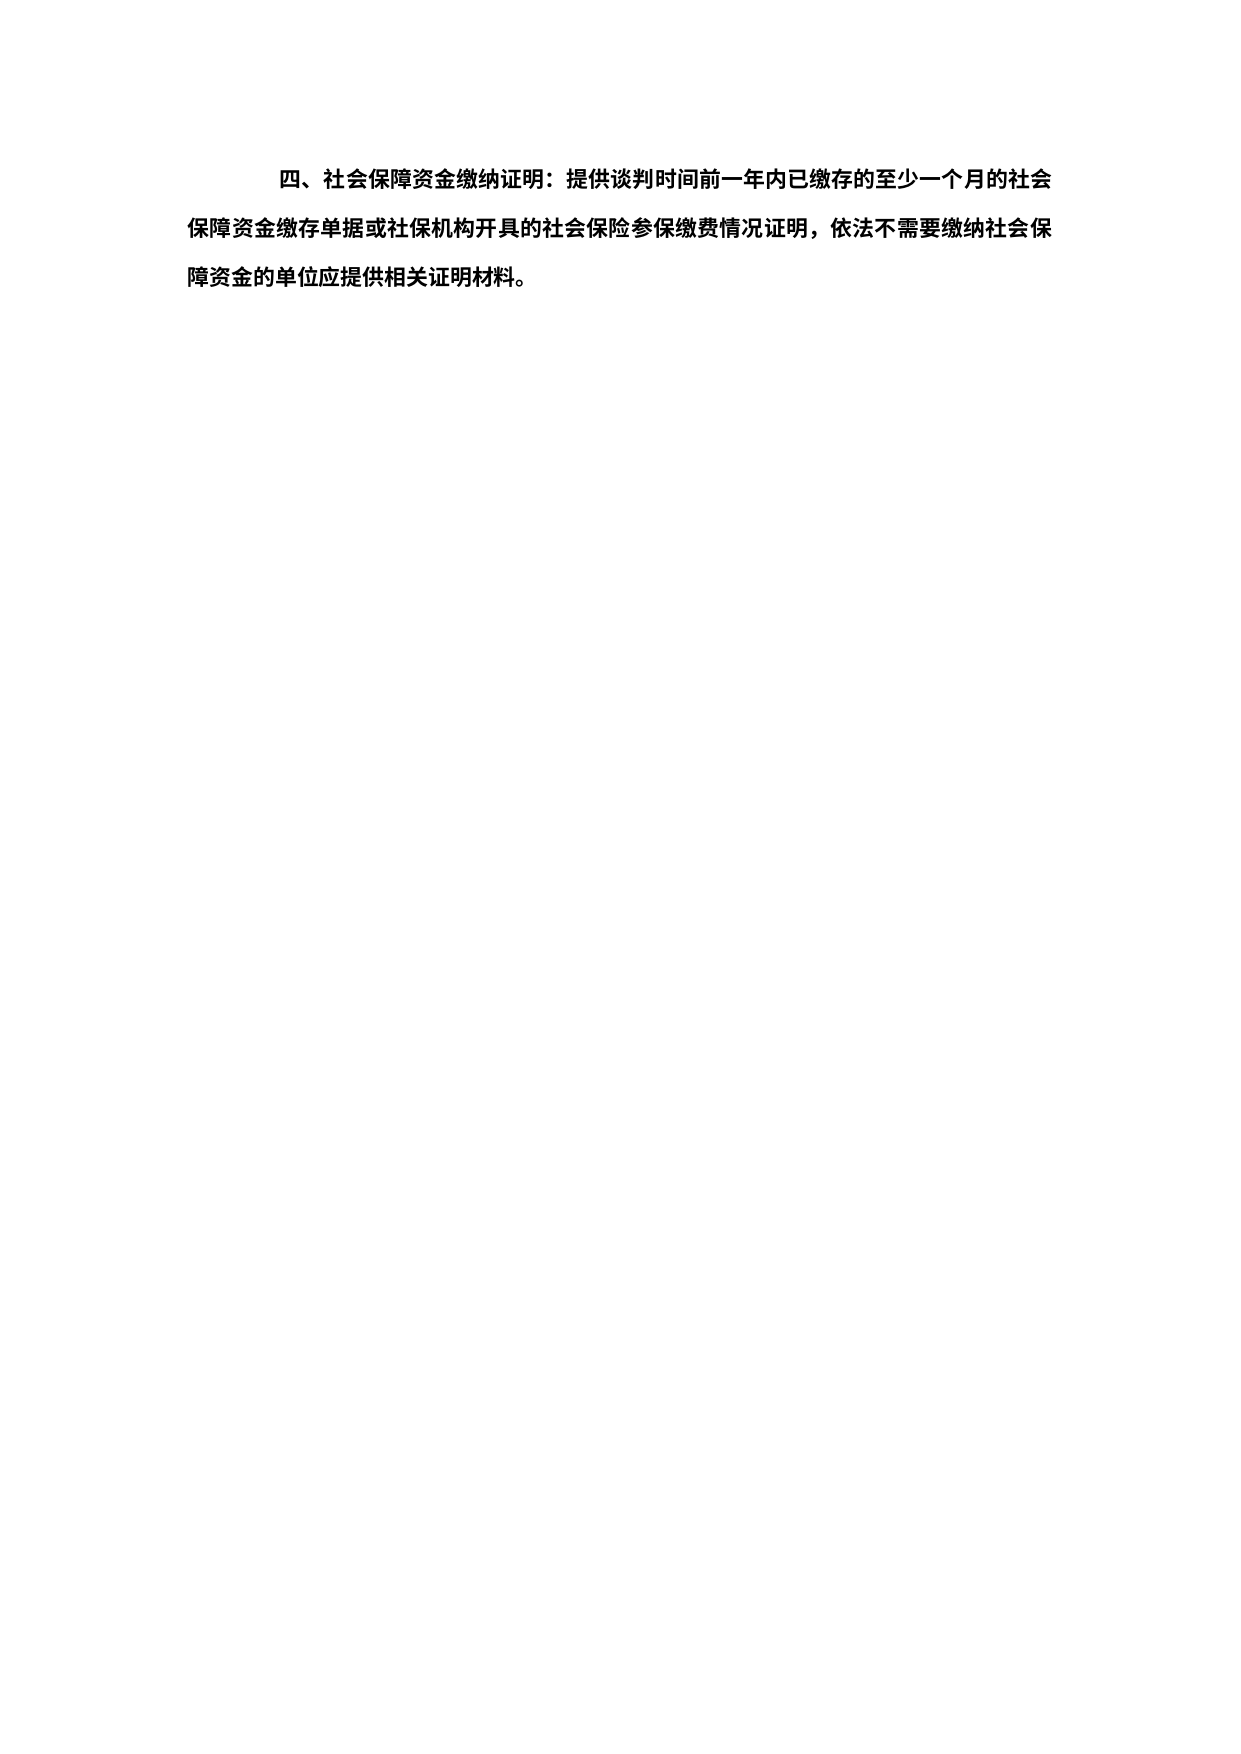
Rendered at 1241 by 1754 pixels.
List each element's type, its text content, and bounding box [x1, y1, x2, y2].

text 四、社会保障资金缴纳证明：提供谈判时间前一年内已缴存的至少一个月的社会保障资金缴存单据或社保机构开具的社会保险参保缴费情况证明，依法不需要缴纳社会保障资金的单位应提供相关证明材料。 [187, 162, 1053, 292]
